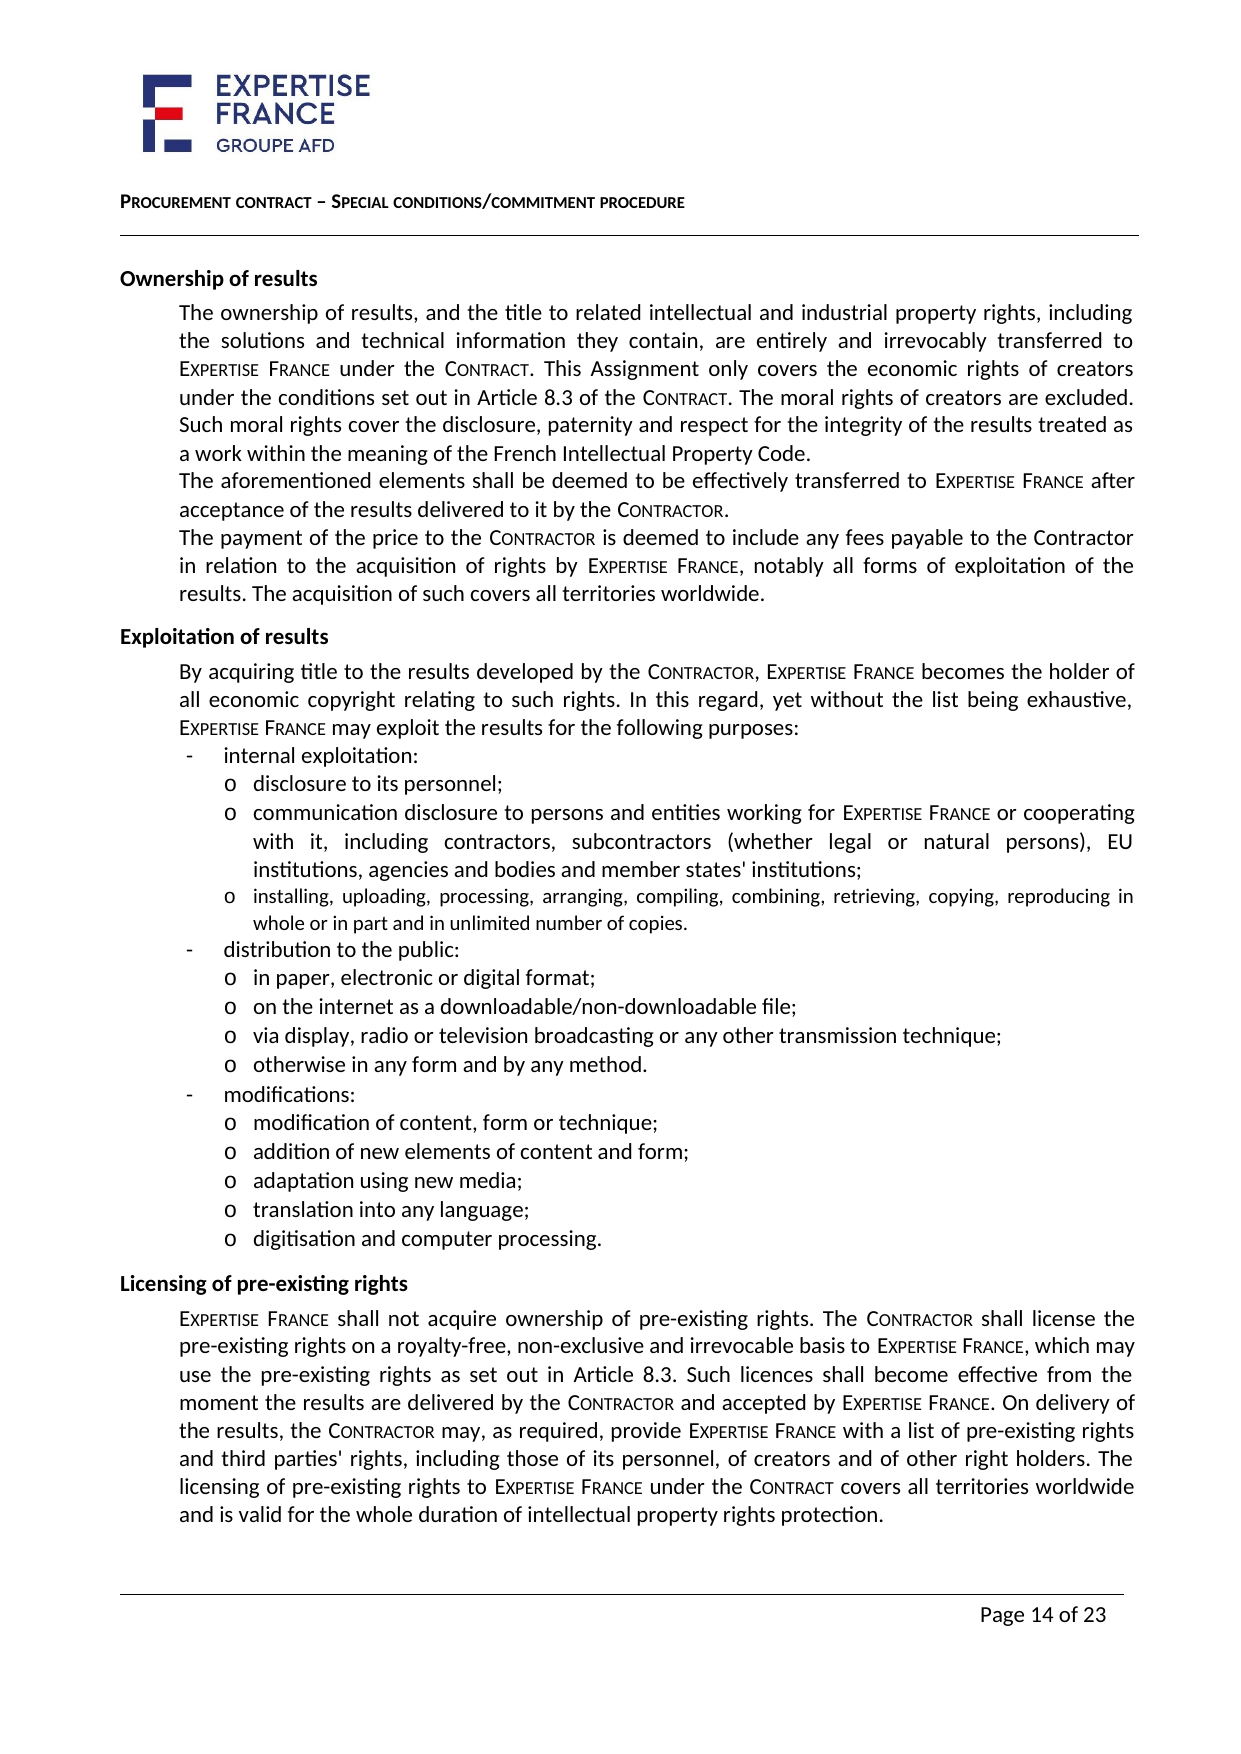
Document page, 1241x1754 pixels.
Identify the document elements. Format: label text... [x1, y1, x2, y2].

list distribution to the public: [186, 935, 1135, 963]
text Expertise France shall not acquire ownership of pre-existing rights. The Contractor shall license the pre-existing rights on a royalty-free, non-exclusive and irrevocable basis to Expertise France, which may use the pre-existing rights as set out in Article 8.3. Such licences shall become effective from the moment the results are delivered by the Contractor and accepted by Expertise France. On delivery of the results, the Contractor may, as required, provide Expertise France with a list of pre-existing rights and third parties' rights, including those of its personnel, of creators and of other right holders. The licensing of pre-existing rights to Expertise France under the Contract covers all territories worldwide and is valid for the whole duration of intellectual property rights protection. [179, 1304, 1135, 1528]
list on the internet as a downloadable/non-downloadable file; [223, 992, 1135, 1021]
picture [120, 41, 397, 183]
subtitle Licensing of pre-existing rights [120, 1266, 1135, 1297]
text By acquiring title to the results developed by the Contractor, Expertise France becomes the holder of all economic copyright relating to such rights. In this regard, yet without the list being exhaustive, Expertise France may exploit the results for the following purposes: [179, 657, 1135, 741]
list via display, radio or television broadcasting or any other transmission technique; [223, 1021, 1135, 1051]
list modifications: [186, 1080, 1135, 1108]
text The ownership of results, and the title to related intellectual and industrial property rights, including the solutions and technical information they contain, are entirely and irrevocably transferred to Expertise France under the Contract. This Assignment only covers the economic rights of creators under the conditions set out in Article 8.3 of the Contract. The moral rights of creators are excluded. Such moral rights cover the disclosure, paternity and respect for the integrity of the results treated as a work within the meaning of the French Intellectual Property Code. [179, 298, 1135, 467]
subtitle Ownership of results [120, 261, 1135, 292]
list installing, uploading, processing, arranging, compiling, combining, retrieving, copying, reproducing in whole or in part and in unlimited number of copies. [223, 883, 1135, 935]
list communication disclosure to persons and entities working for Expertise France or cooperating with it, including contractors, subcontractors (whether legal or natural persons), EU institutions, agencies and bodies and member states' institutions; [223, 798, 1135, 883]
list disclosure to its personnel; [223, 769, 1135, 798]
list digitisation and computer processing. [223, 1224, 1135, 1254]
list addition of new elements of content and form; [223, 1137, 1135, 1166]
text The aforementioned elements shall be deemed to be effectively transferred to Expertise France after acceptance of the results delivered to it by the Contractor. [179, 467, 1135, 523]
list internal exploitation: [186, 741, 1135, 769]
list modification of content, form or technique; [223, 1108, 1135, 1137]
subtitle Exploitation of results [120, 619, 1135, 651]
list otherwise in any form and by any method. [223, 1051, 1135, 1080]
list translation into any language; [223, 1195, 1135, 1224]
text The payment of the price to the Contractor is deemed to include any fees payable to the Contractor in relation to the acquisition of rights by Expertise France, notably all forms of exploitation of the results. The acquisition of such covers all territories worldwide. [179, 523, 1135, 607]
list adaptation using new media; [223, 1166, 1135, 1195]
list in paper, electronic or digital format; [223, 963, 1135, 992]
